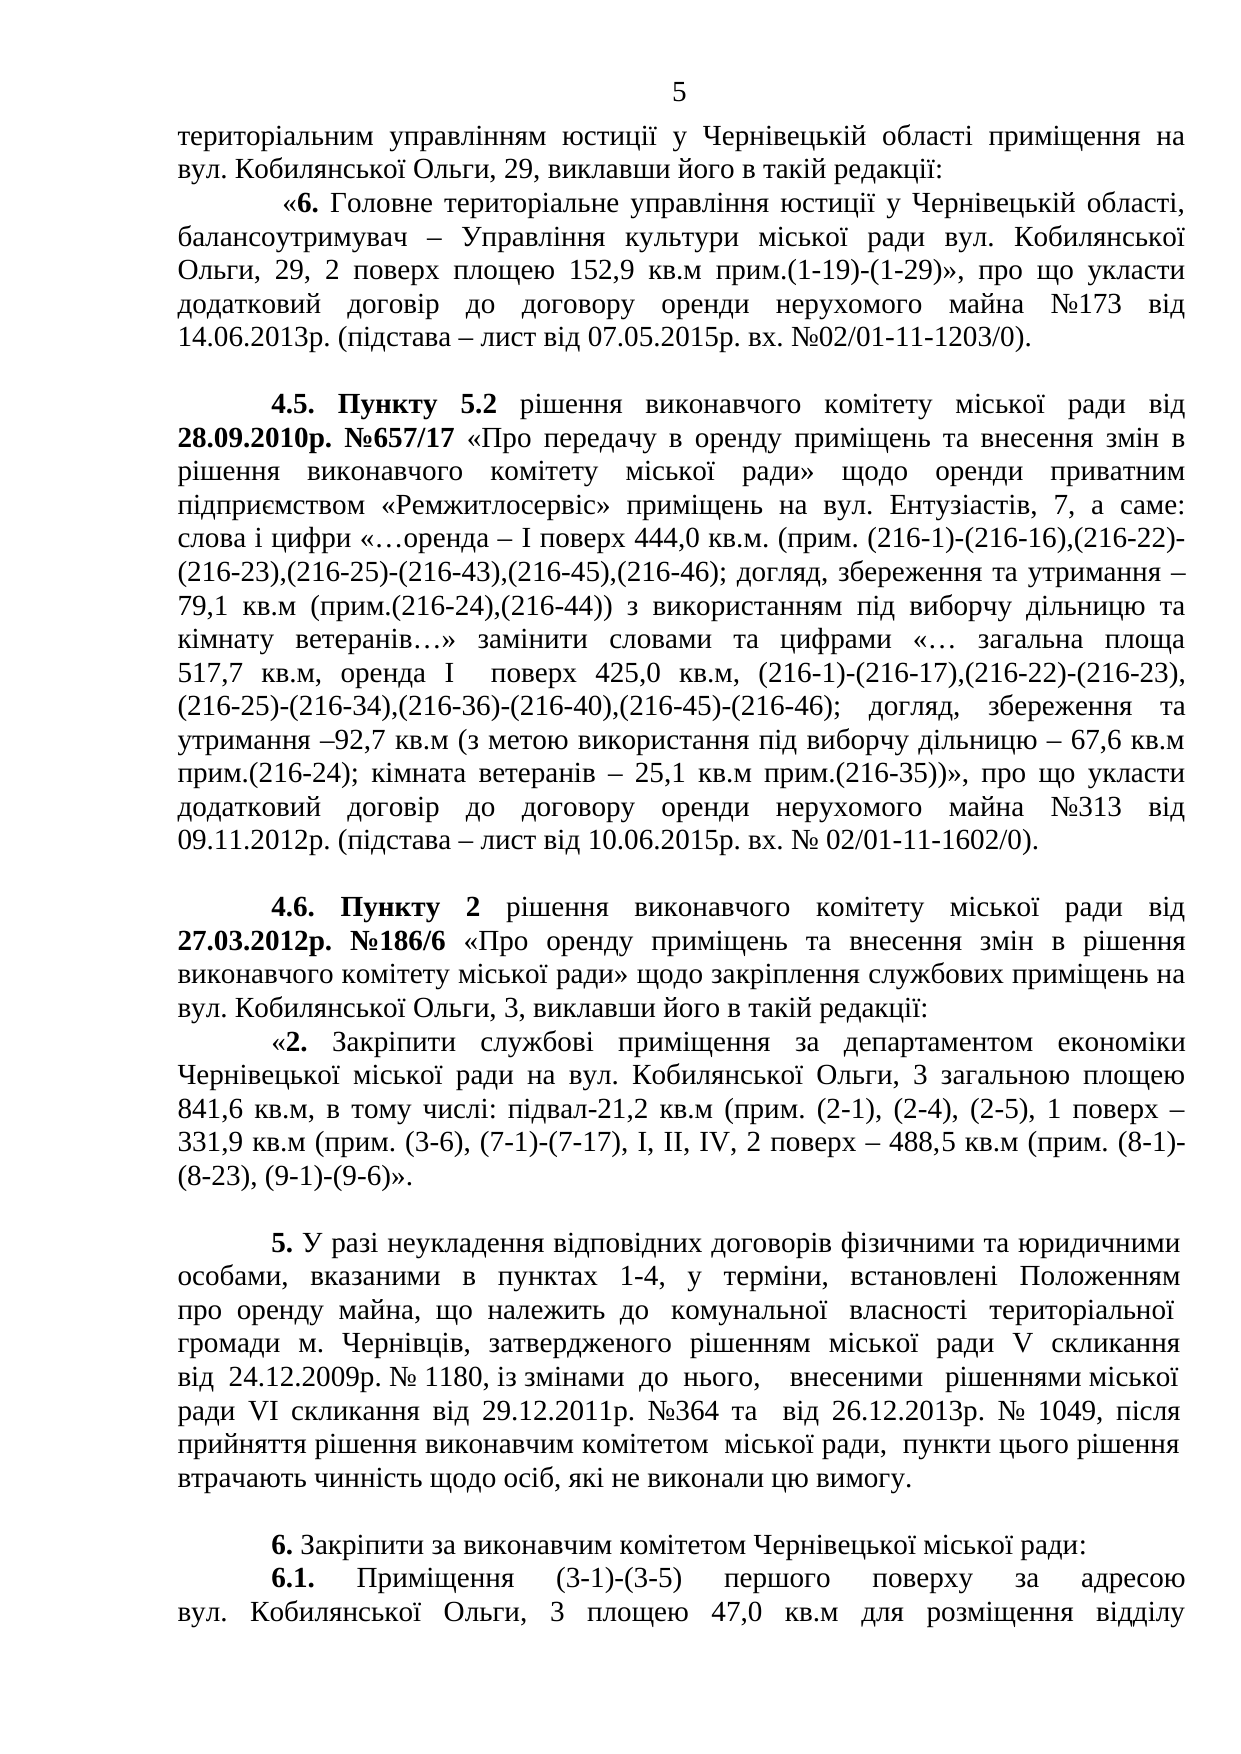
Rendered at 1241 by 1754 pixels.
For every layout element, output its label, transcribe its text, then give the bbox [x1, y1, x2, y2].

text «2. Закріпити службові приміщення за департаментом економіки Чернівецької міської ради на вул. Кобилянської Ольги, 3 загальною площею 841,6 кв.м, в тому числі: підвал-21,2 кв.м (прим. (2-1), (2-4), (2-5), 1 поверх – 331,9 кв.м (прим. (3-6), (7-1)-(7-17), І, ІІ, IV, 2 поверх – 488,5 кв.м (прим. (8-1)-(8-23), (9-1)-(9-6)». [177, 1024, 1186, 1191]
text 5. У разі неукладення відповідних договорів фізичними та юридичними особами, вказаними в пунктах 1-4, у терміни, встановлені Положенням про оренду майна, що належить до комунальної власності територіальної [177, 1225, 1181, 1326]
text «6. Головне територіальне управління юстиції у Чернівецькій області, балансоутримувач – Управління культури міської ради вул. Кобилянської Ольги, 29, 2 поверх площею 152,9 кв.м прим.(1-19)-(1-29)», про що укласти додатковий договір до договору оренди нерухомого майна №173 від 14.06.2013р. (підстава – лист від 07.05.2015р. вх. №02/01-11-1203/0). [177, 185, 1186, 353]
text 4.5. Пункту 5.2 рішення виконавчого комітету міської ради від 28.09.2010р. №657/17 «Про передачу в оренду приміщень та внесення змін в рішення виконавчого комітету міської ради» щодо оренди приватним підприємством «Ремжитлосервіс» приміщень на вул. Ентузіастів, 7, а саме: слова і цифри «…оренда – I поверх 444,0 кв.м. (прим. (216-1)-(216-16),(216-22)-(216-23),(216-25)-(216-43),(216-45),(216-46); догляд, збереження та утримання – 79,1 кв.м (прим.(216-24),(216-44)) з використанням під виборчу дільницю та кімнату ветеранів…» замінити словами та цифрами «… загальна площа 517,7 кв.м, оренда I поверх 425,0 кв.м, (216-1)-(216-17),(216-22)-(216-23), (216-25)-(216-34),(216-36)-(216-40),(216-45)-(216-46); догляд, збереження та утримання –92,7 кв.м (з метою використання під виборчу дільницю – 67,6 кв.м прим.(216-24); кімната ветеранів – 25,1 кв.м прим.(216-35))», про що укласти додатковий договір до договору оренди нерухомого майна №313 від 09.11.2012р. (підстава – лист від 10.06.2015р. вх. № 02/01-11-1602/0). [177, 386, 1186, 856]
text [177, 118, 1186, 185]
text 4.6. Пункту 2 рішення виконавчого комітету міської ради від 27.03.2012р. №186/6 «Про оренду приміщень та внесення змін в рішення виконавчого комітету міської ради» щодо закріплення службових приміщень на вул. Кобилянської Ольги, 3, виклавши його в такій редакції: [177, 889, 1186, 1024]
text ради VI скликання від 29.12.2011р. №364 та від 26.12.2013р. № 1049, після прийняття рішення виконавчим комітетом міської ради, пункти цього рішення втрачають чинність щодо осіб, які не виконали цю вимогу. [177, 1393, 1181, 1493]
text громади м. Чернівців, затвердженого рішенням міської ради V скликання від 24.12.2009р. № 1180, із змінами до нього, внесеними рішеннями міської [177, 1326, 1181, 1393]
text 6. Закріпити за виконавчим комітетом Чернівецької міської ради: [177, 1527, 1186, 1560]
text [177, 1560, 1186, 1627]
